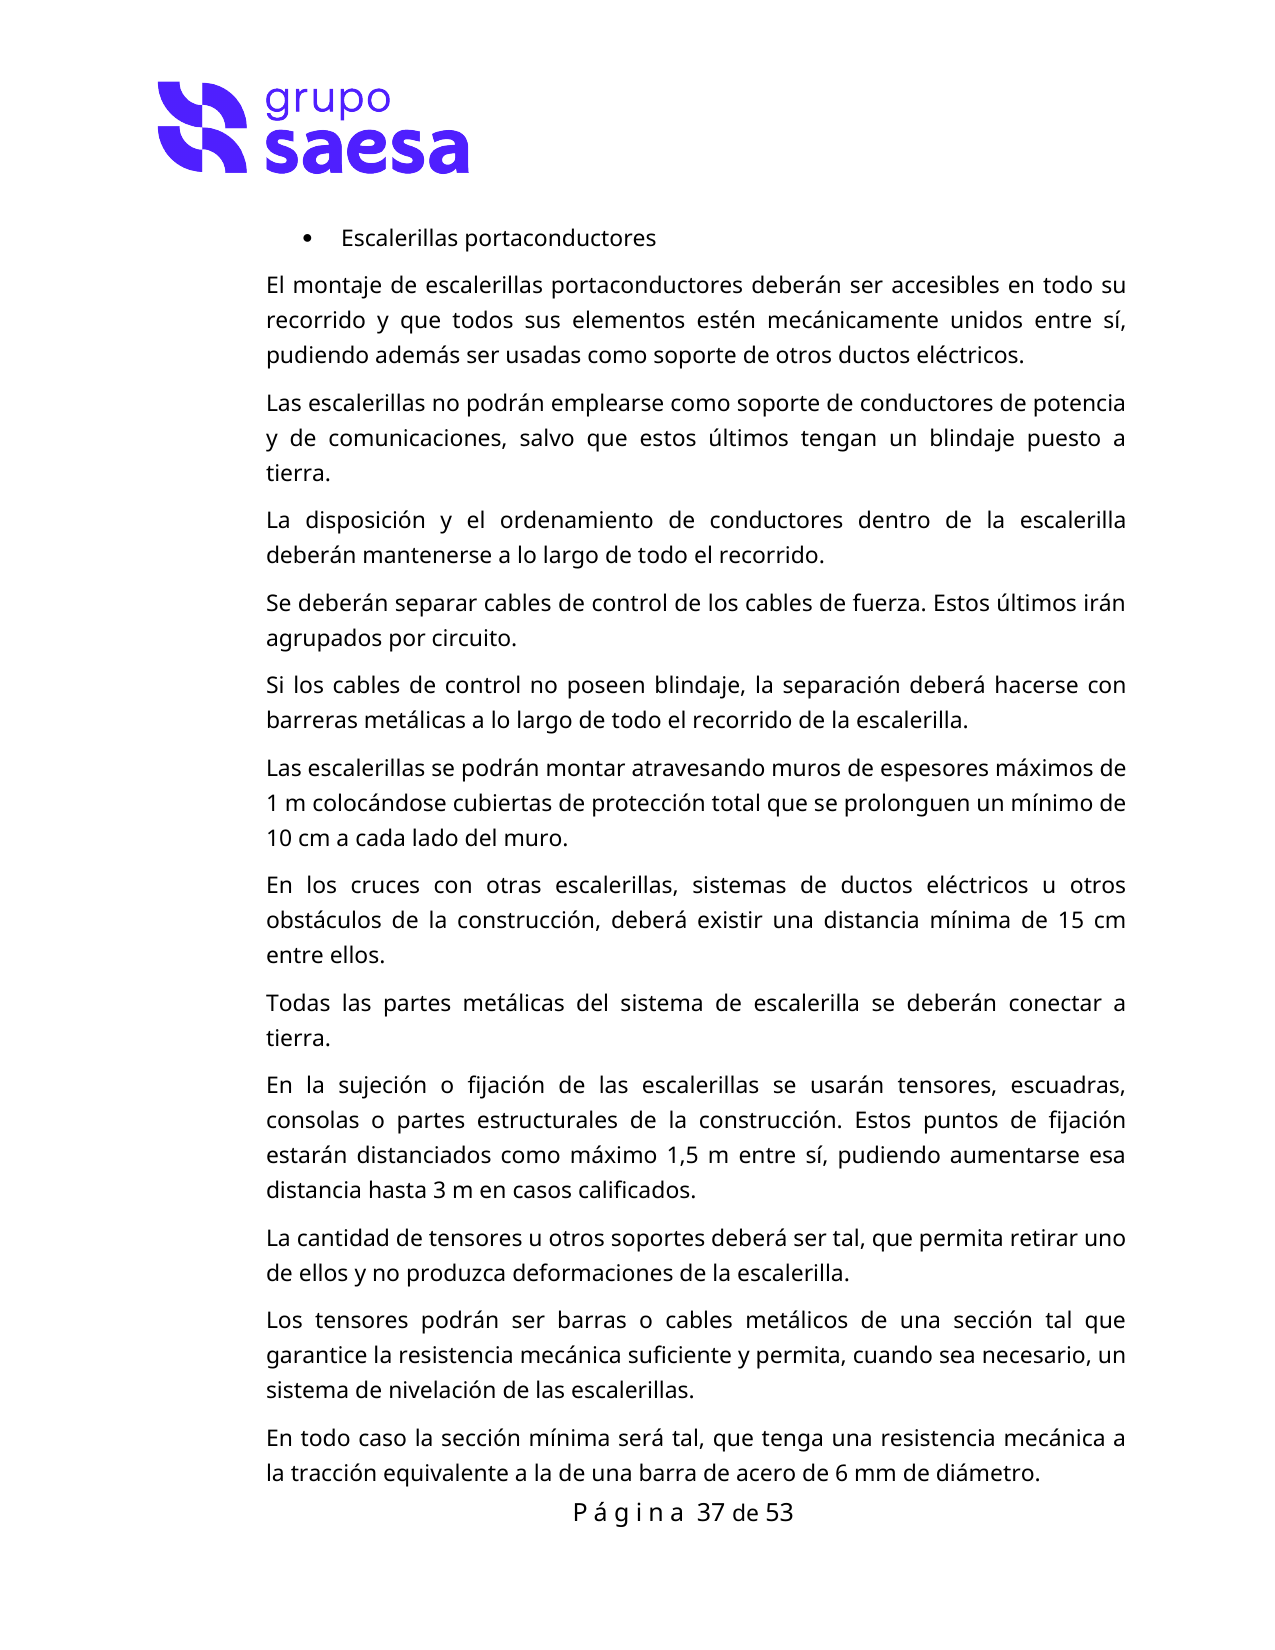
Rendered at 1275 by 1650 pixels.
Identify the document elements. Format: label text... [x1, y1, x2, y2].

text En la sujeción o fijación de las escalerillas se usarán tensores, escuadras, consolas o partes estructurales de la construcción. Estos puntos de fijación estarán distanciados como máximo 1,5 m entre sí, pudiendo aumentarse esa distancia hasta 3 m en casos calificados. [266, 1069, 1127, 1205]
text Si los cables de control no poseen blindaje, la separación deberá hacerse con barreras metálicas a lo largo de todo el recorrido de la escalerilla. [266, 669, 1127, 735]
text Se deberán separar cables de control de los cables de fuerza. Estos últimos irán agrupados por circuito. [266, 586, 1127, 653]
picture [147, 73, 478, 177]
text Las escalerillas se podrán montar atravesando muros de espesores máximos de 1 m colocándose cubiertas de protección total que se prolonguen un mínimo de 10 cm a cada lado del muro. [266, 751, 1127, 853]
text Las escalerillas no podrán emplearse como soporte de conductores de potencia y de comunicaciones, salvo que estos últimos tengan un blindaje puesto a tierra. [266, 386, 1127, 488]
text En todo caso la sección mínima será tal, que tenga una resistencia mecánica a la tracción equivalente a la de una barra de acero de 6 mm de diámetro. [266, 1421, 1127, 1488]
text En los cruces con otras escalerillas, sistemas de ductos eléctricos u otros obstáculos de la construcción, deberá existir una distancia mínima de 15 cm entre ellos. [266, 869, 1127, 970]
text Los tensores podrán ser barras o cables metálicos de una sección tal que garantice la resistencia mecánica suficiente y permita, cuando sea necesario, un sistema de nivelación de las escalerillas. [266, 1304, 1127, 1405]
text La disposición y el ordenamiento de conductores dentro de la escalerilla deberán mantenerse a lo largo de todo el recorrido. [266, 504, 1127, 570]
text La cantidad de tensores u otros soportes deberá ser tal, que permita retirar uno de ellos y no produzca deformaciones de la escalerilla. [266, 1221, 1127, 1288]
text El montaje de escalerillas portaconductores deberán ser accesibles en todo su recorrido y que todos sus elementos estén mecánicamente unidos entre sí, pudiendo además ser usadas como soporte de otros ductos eléctricos. [266, 269, 1127, 370]
text Todas las partes metálicas del sistema de escalerilla se deberán conectar a tierra. [266, 986, 1127, 1053]
list Escalerillas portaconductores [303, 221, 1127, 253]
